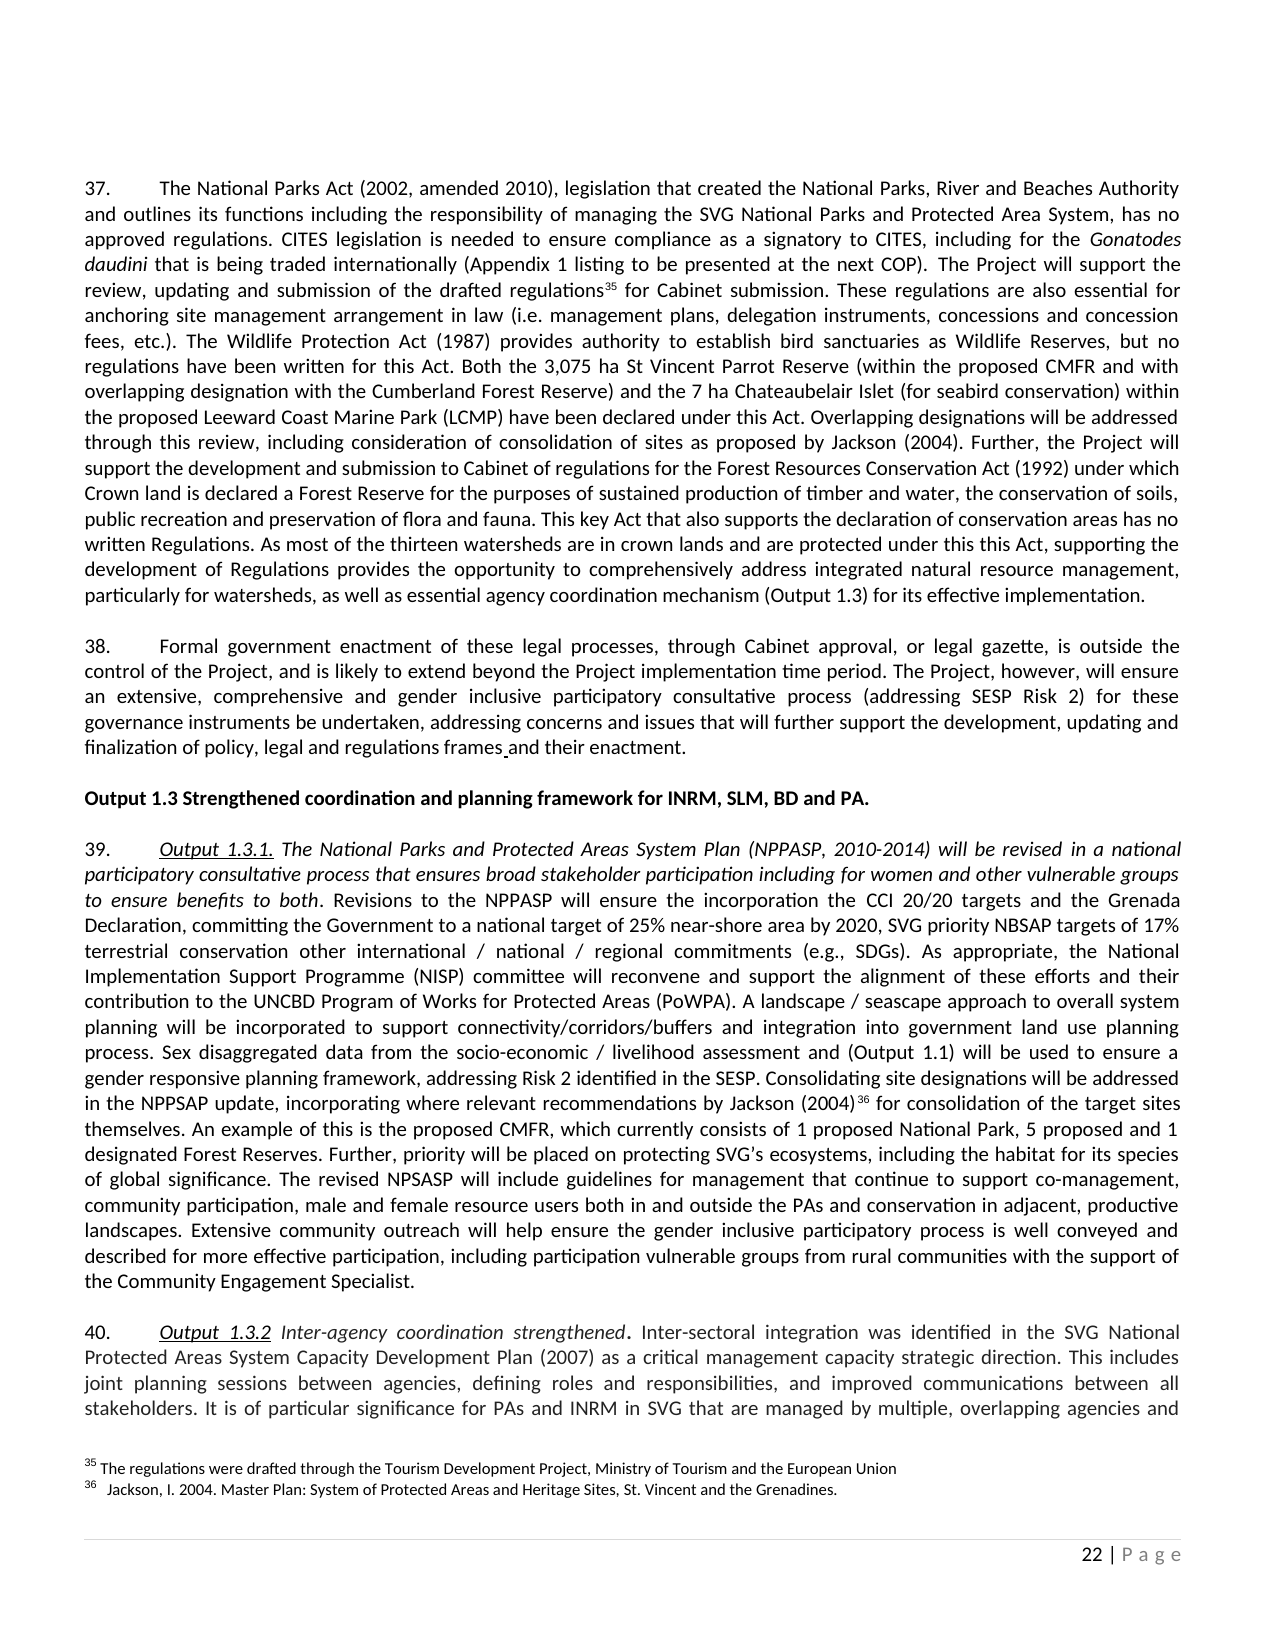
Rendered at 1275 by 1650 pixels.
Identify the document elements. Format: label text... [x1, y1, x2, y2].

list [84, 1319, 1181, 1421]
list Output 1.3.1. The National Parks and Protected Areas System Plan (NPPASP, 2010-2014) will be revised in a national participatory consultative process that ensures broad stakeholder participation including for women and other vulnerable groups to ensure benefits to both. Revisions to the NPPASP will ensure the incorporation the CCI 20/20 targets and the Grenada Declaration, committing the Government to a national target of 25% near-shore area by 2020, SVG priority NBSAP targets of 17% terrestrial conservation other international / national / regional commitments (e.g., SDGs). As appropriate, the National Implementation Support Programme (NISP) committee will reconvene and support the alignment of these efforts and their contribution to the UNCBD Program of Works for Protected Areas (PoWPA). A landscape / seascape approach to overall system planning will be incorporated to support connectivity/corridors/buffers and integration into government land use planning process. Sex disaggregated data from the socio-economic / livelihood assessment and (Output 1.1) will be used to ensure a gender responsive planning framework, addressing Risk 2 identified in the SESP. Consolidating site designations will be addressed in the NPPSAP update, incorporating where relevant recommendations by Jackson (2004) for consolidation of the target sites themselves. An example of this is the proposed CMFR, which currently consists of 1 proposed National Park, 5 proposed and 1 designated Forest Reserves. Further, priority will be placed on protecting SVG’s ecosystems, including the habitat for its species of global significance. The revised NPSASP will include guidelines for management that continue to support co-management, community participation, male and female resource users both in and outside the PAs and conservation in adjacent, productive landscapes. Extensive community outreach will help ensure the gender inclusive participatory process is well conveyed and described for more effective participation, including participation vulnerable groups from rural communities with the support of the Community Engagement Specialist. [84, 836, 1181, 1294]
text Output 1.3 Strengthened coordination and planning framework for INRM, SLM, BD and PA. [84, 785, 1181, 811]
list Formal government enactment of these legal processes, through Cabinet approval, or legal gazette, is outside the control of the Project, and is likely to extend beyond the Project implementation time period. The Project, however, will ensure an extensive, comprehensive and gender inclusive participatory consultative process (addressing SESP Risk 2) for these governance instruments be undertaken, addressing concerns and issues that will further support the development, updating and finalization of policy, legal and regulations frames and their enactment. [84, 633, 1181, 760]
list The National Parks Act (2002, amended 2010), legislation that created the National Parks, River and Beaches Authority and outlines its functions including the responsibility of managing the SVG National Parks and Protected Area System, has no approved regulations. CITES legislation is needed to ensure compliance as a signatory to CITES, including for the Gonatodes daudini that is being traded internationally (Appendix 1 listing to be presented at the next COP). The Project will support the review, updating and submission of the drafted regulations for Cabinet submission. These regulations are also essential for anchoring site management arrangement in law (i.e. management plans, delegation instruments, concessions and concession fees, etc.). The Wildlife Protection Act (1987) provides authority to establish bird sanctuaries as Wildlife Reserves, but no regulations have been written for this Act. Both the 3,075 ha St Vincent Parrot Reserve (within the proposed CMFR and with overlapping designation with the Cumberland Forest Reserve) and the 7 ha Chateaubelair Islet (for seabird conservation) within the proposed Leeward Coast Marine Park (LCMP) have been declared under this Act. Overlapping designations will be addressed through this review, including consideration of consolidation of sites as proposed by Jackson (2004). Further, the Project will support the development and submission to Cabinet of regulations for the Forest Resources Conservation Act (1992) under which Crown land is declared a Forest Reserve for the purposes of sustained production of timber and water, the conservation of soils, public recreation and preservation of flora and fauna. This key Act that also supports the declaration of conservation areas has no written Regulations. As most of the thirteen watersheds are in crown lands and are protected under this this Act, supporting the development of Regulations provides the opportunity to comprehensively address integrated natural resource management, particularly for watersheds, as well as essential agency coordination mechanism (Output 1.3) for its effective implementation. [84, 175, 1181, 607]
